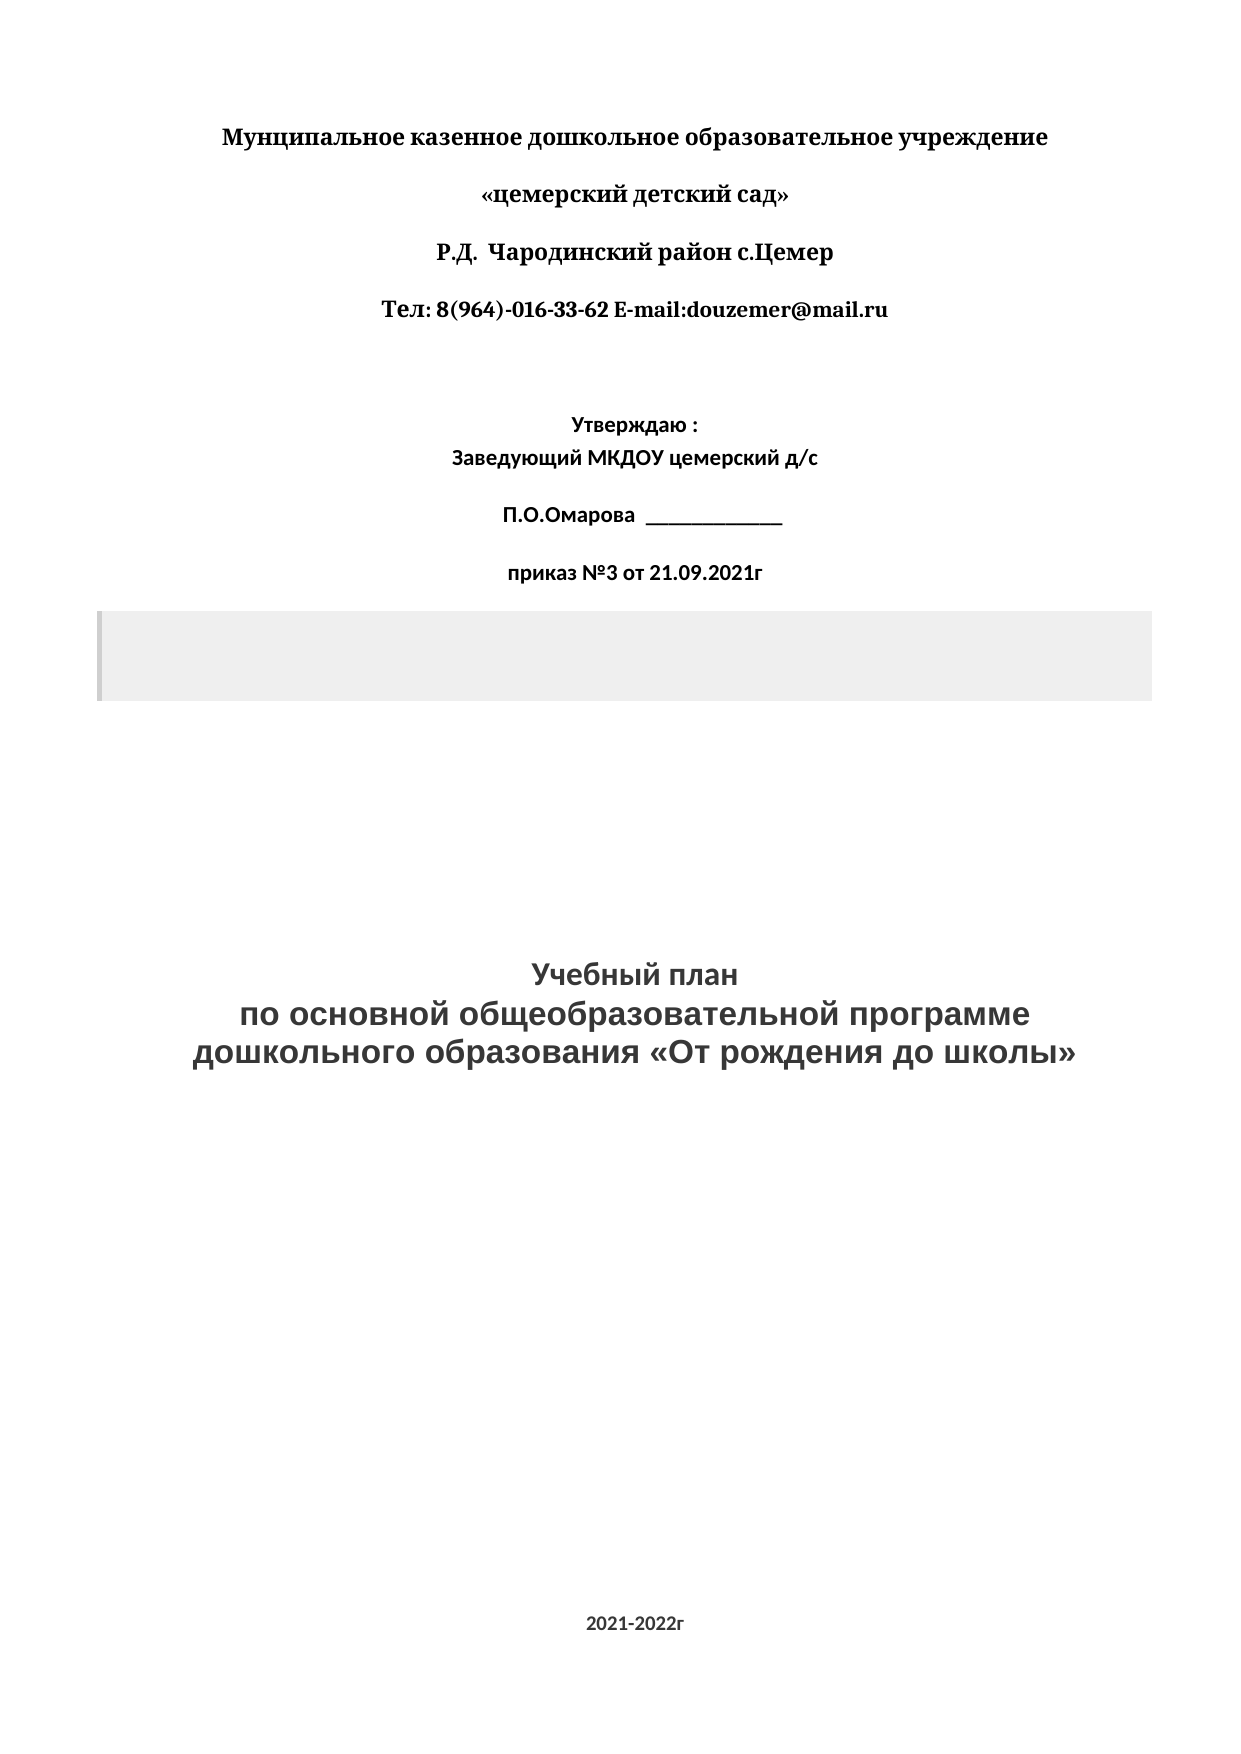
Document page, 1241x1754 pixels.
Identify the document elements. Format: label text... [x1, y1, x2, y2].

text Р.Д. Чародинский район с.Цемер [118, 233, 1152, 266]
text Утверждаю : Заведующий МКДОУ цемерский д/с [118, 406, 1152, 471]
text Учебный план [118, 953, 1152, 994]
text «цемерский детский сад» [118, 176, 1152, 208]
text П.О.Омарова ____________ [118, 496, 1152, 528]
text Мунципальное казенное дошкольное образовательное учреждение [118, 118, 1152, 151]
text по основной общеобразовательной программе [118, 994, 1152, 1032]
text Тел: 8(964)-016-33-62 E-mail:douzemer@mail.ru [118, 291, 1152, 323]
text дошкольного образования «От рождения до школы» [118, 1032, 1152, 1071]
text приказ №3 от 21.09.2021г [118, 553, 1152, 586]
text 2021-2022г [118, 1603, 1152, 1635]
